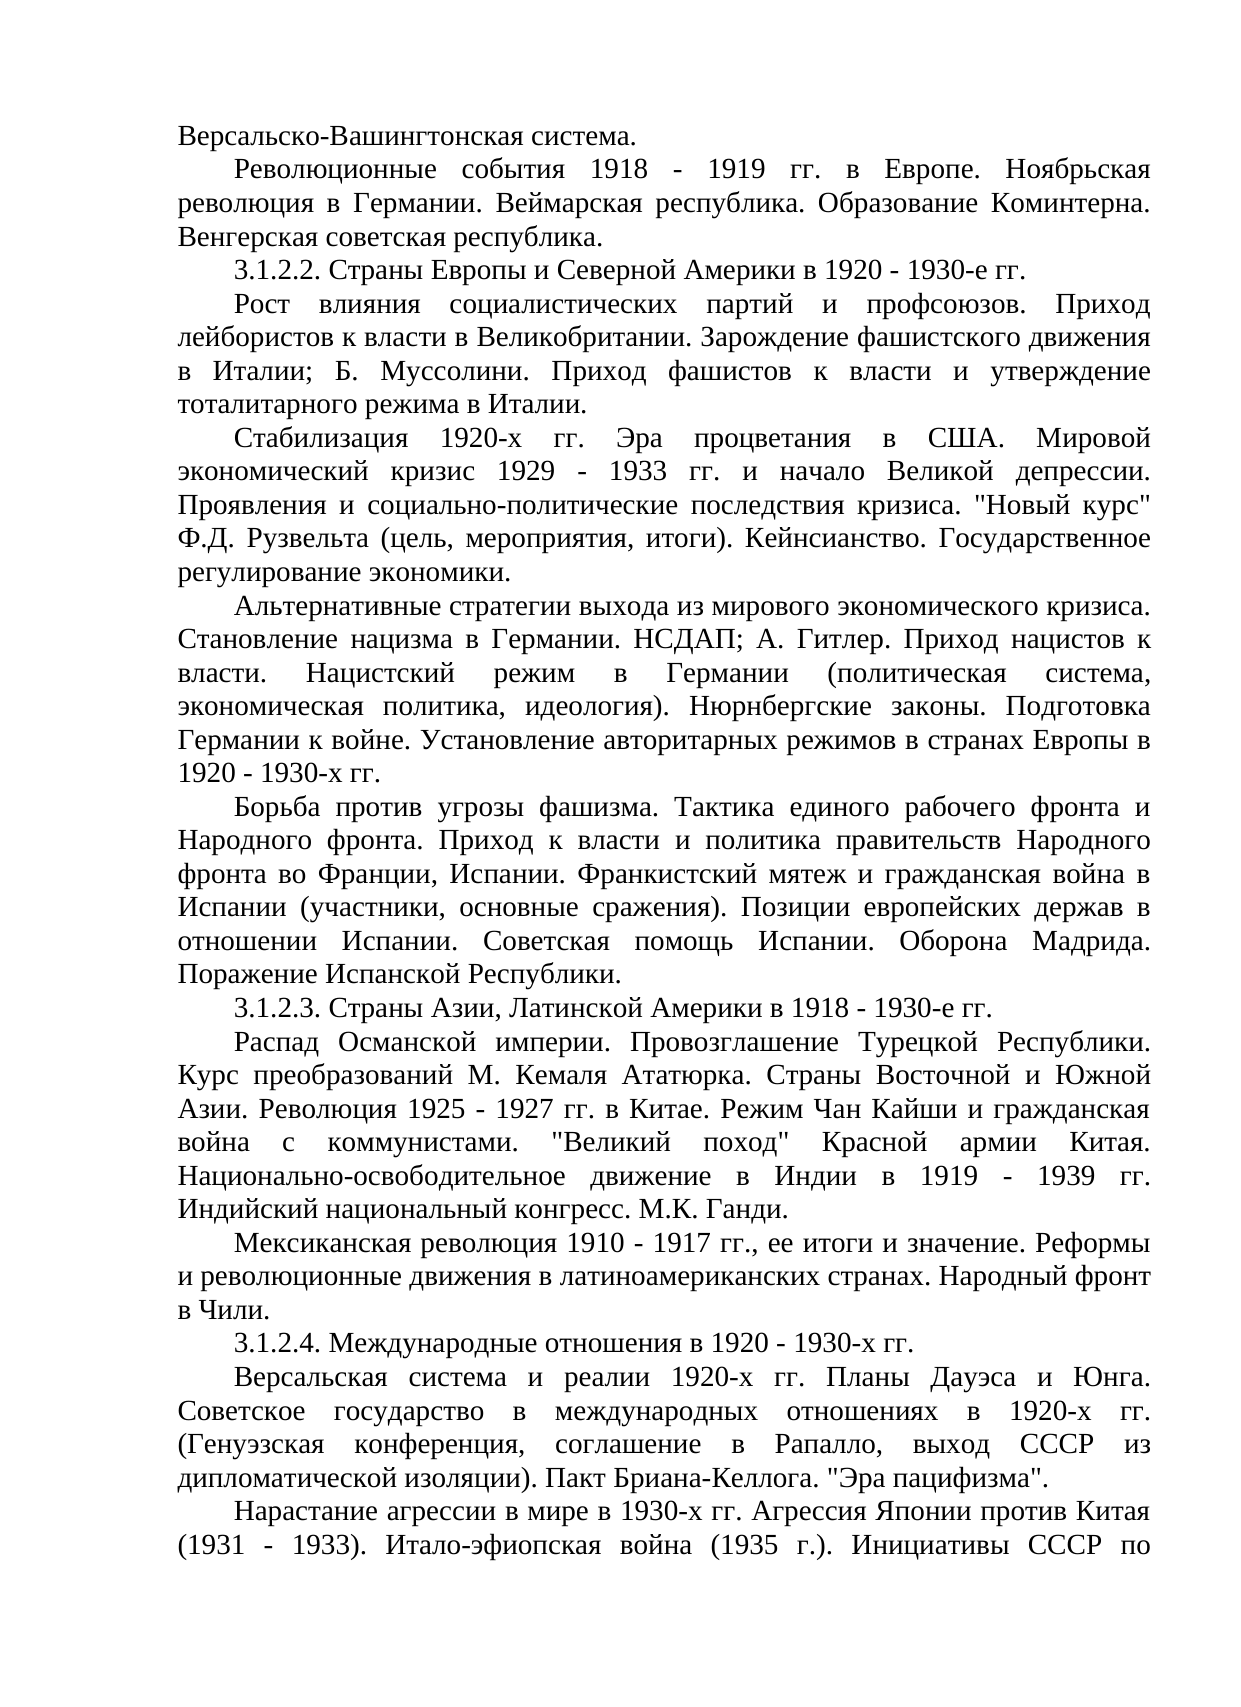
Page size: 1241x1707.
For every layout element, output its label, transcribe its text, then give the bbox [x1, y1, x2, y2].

text Версальская система и реалии 1920-х гг. Планы Дауэса и Юнга. Советское государство в международных отношениях в 1920-х гг. (Генуэзская конференция, соглашение в Рапалло, выход СССР из дипломатической изоляции). Пакт Бриана-Келлога. "Эра пацифизма". [177, 1359, 1152, 1493]
text Распад Османской империи. Провозглашение Турецкой Республики. Курс преобразований М. Кемаля Ататюрка. Страны Восточной и Южной Азии. Революция 1925 - 1927 гг. в Китае. Режим Чан Кайши и гражданская война с коммунистами. "Великий поход" Красной армии Китая. Национально-освободительное движение в Индии в 1919 - 1939 гг. Индийский национальный конгресс. М.К. Ганди. [177, 1024, 1152, 1225]
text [177, 118, 1152, 152]
text Революционные события 1918 - 1919 гг. в Европе. Ноябрьская революция в Германии. Веймарская республика. Образование Коминтерна. Венгерская советская республика. [177, 152, 1152, 252]
text Мексиканская революция 1910 - 1917 гг., ее итоги и значение. Реформы и революционные движения в латиноамериканских странах. Народный фронт в Чили. [177, 1225, 1152, 1326]
text Борьба против угрозы фашизма. Тактика единого рабочего фронта и Народного фронта. Приход к власти и политика правительств Народного фронта во Франции, Испании. Франкистский мятеж и гражданская война в Испании (участники, основные сражения). Позиции европейских держав в отношении Испании. Советская помощь Испании. Оборона Мадрида. Поражение Испанской Республики. [177, 789, 1152, 990]
text Стабилизация 1920-х гг. Эра процветания в США. Мировой экономический кризис 1929 - 1933 гг. и начало Великой депрессии. Проявления и социально-политические последствия кризиса. "Новый курс" Ф.Д. Рузвельта (цель, мероприятия, итоги). Кейнсианство. Государственное регулирование экономики. [177, 420, 1152, 588]
text Альтернативные стратегии выхода из мирового экономического кризиса. Становление нацизма в Германии. НСДАП; А. Гитлер. Приход нацистов к власти. Нацистский режим в Германии (политическая система, экономическая политика, идеология). Нюрнбергские законы. Подготовка Германии к войне. Установление авторитарных режимов в странах Европы в 1920 - 1930-х гг. [177, 588, 1152, 789]
text 3.1.2.3. Страны Азии, Латинской Америки в 1918 - 1930-е гг. [177, 990, 1152, 1024]
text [177, 1493, 1152, 1560]
text Рост влияния социалистических партий и профсоюзов. Приход лейбористов к власти в Великобритании. Зарождение фашистского движения в Италии; Б. Муссолини. Приход фашистов к власти и утверждение тоталитарного режима в Италии. [177, 286, 1152, 420]
text 3.1.2.4. Международные отношения в 1920 - 1930-х гг. [177, 1326, 1152, 1359]
text 3.1.2.2. Страны Европы и Северной Америки в 1920 - 1930-е гг. [177, 252, 1152, 286]
